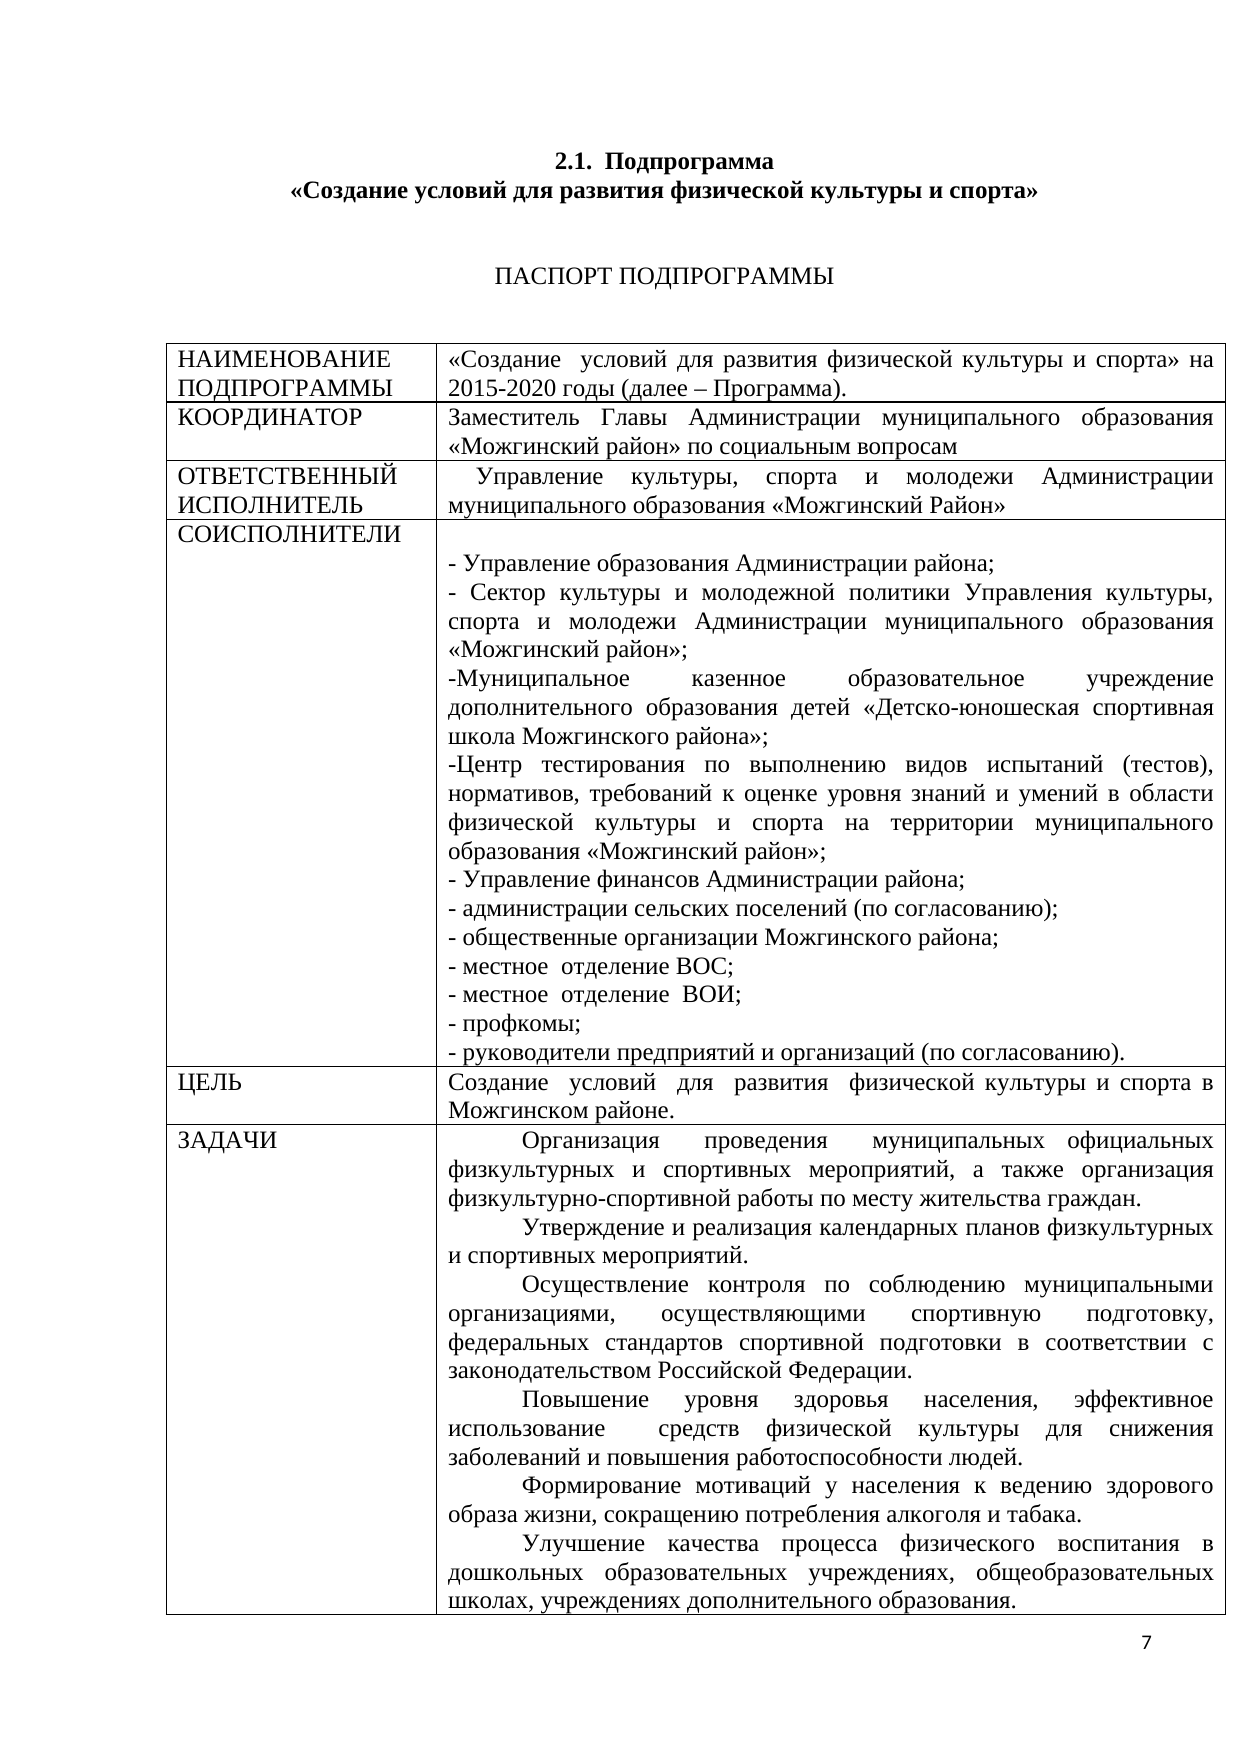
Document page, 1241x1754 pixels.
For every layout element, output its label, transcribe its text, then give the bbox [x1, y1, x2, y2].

table_cell СОИСПОЛНИТЕЛИ [167, 520, 436, 1066]
table_cell Создание условий для развития физической культуры и спорта в Можгинском районе. [437, 1067, 1225, 1124]
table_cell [437, 1125, 1225, 1614]
table_cell ЗАДАЧИ [167, 1125, 436, 1614]
table_cell Заместитель Главы Администрации муниципального образования «Можгинский район» по социальным вопросам [437, 403, 1225, 460]
text ПАСПОРТ ПОДПРОГРАММЫ [177, 261, 1152, 290]
table_cell ЦЕЛЬ [167, 1067, 436, 1124]
table_cell КООРДИНАТОР [167, 403, 436, 460]
table_header НАИМЕНОВАНИЕ ПОДПРОГРАММЫ [167, 344, 436, 401]
table_header «Создание условий для развития физической культуры и спорта» на 2015-2020 годы (далее – Программа). [437, 344, 1225, 401]
text «Создание условий для развития физической культуры и спорта» [177, 175, 1152, 204]
text 2.1. Подпрограмма [177, 146, 1152, 175]
table_cell - Управление образования Администрации района; - Сектор культуры и молодежной политики Управления культуры, спорта и молодежи Администрации муниципального образования «Можгинский район»; -Муниципальное казенное образовательное учреждение дополнительного образования детей «Детско-юношеская спортивная школа Можгинского района»; -Центр тестирования по выполнению видов испытаний (тестов), нормативов, требований к оценке уровня знаний и умений в области физической культуры и спорта на территории муниципального образования «Можгинский район»; - Управление финансов Администрации района; - администрации сельских поселений (по согласованию); - общественные организации Можгинского района; - местное отделение ВОС; - местное отделение ВОИ; - профкомы; - руководители предприятий и организаций (по согласованию). [437, 520, 1225, 1066]
table_cell ОТВЕТСТВЕННЫЙ ИСПОЛНИТЕЛЬ [167, 461, 436, 518]
table_cell Управление культуры, спорта и молодежи Администрации муниципального образования «Можгинский Район» [437, 461, 1225, 518]
